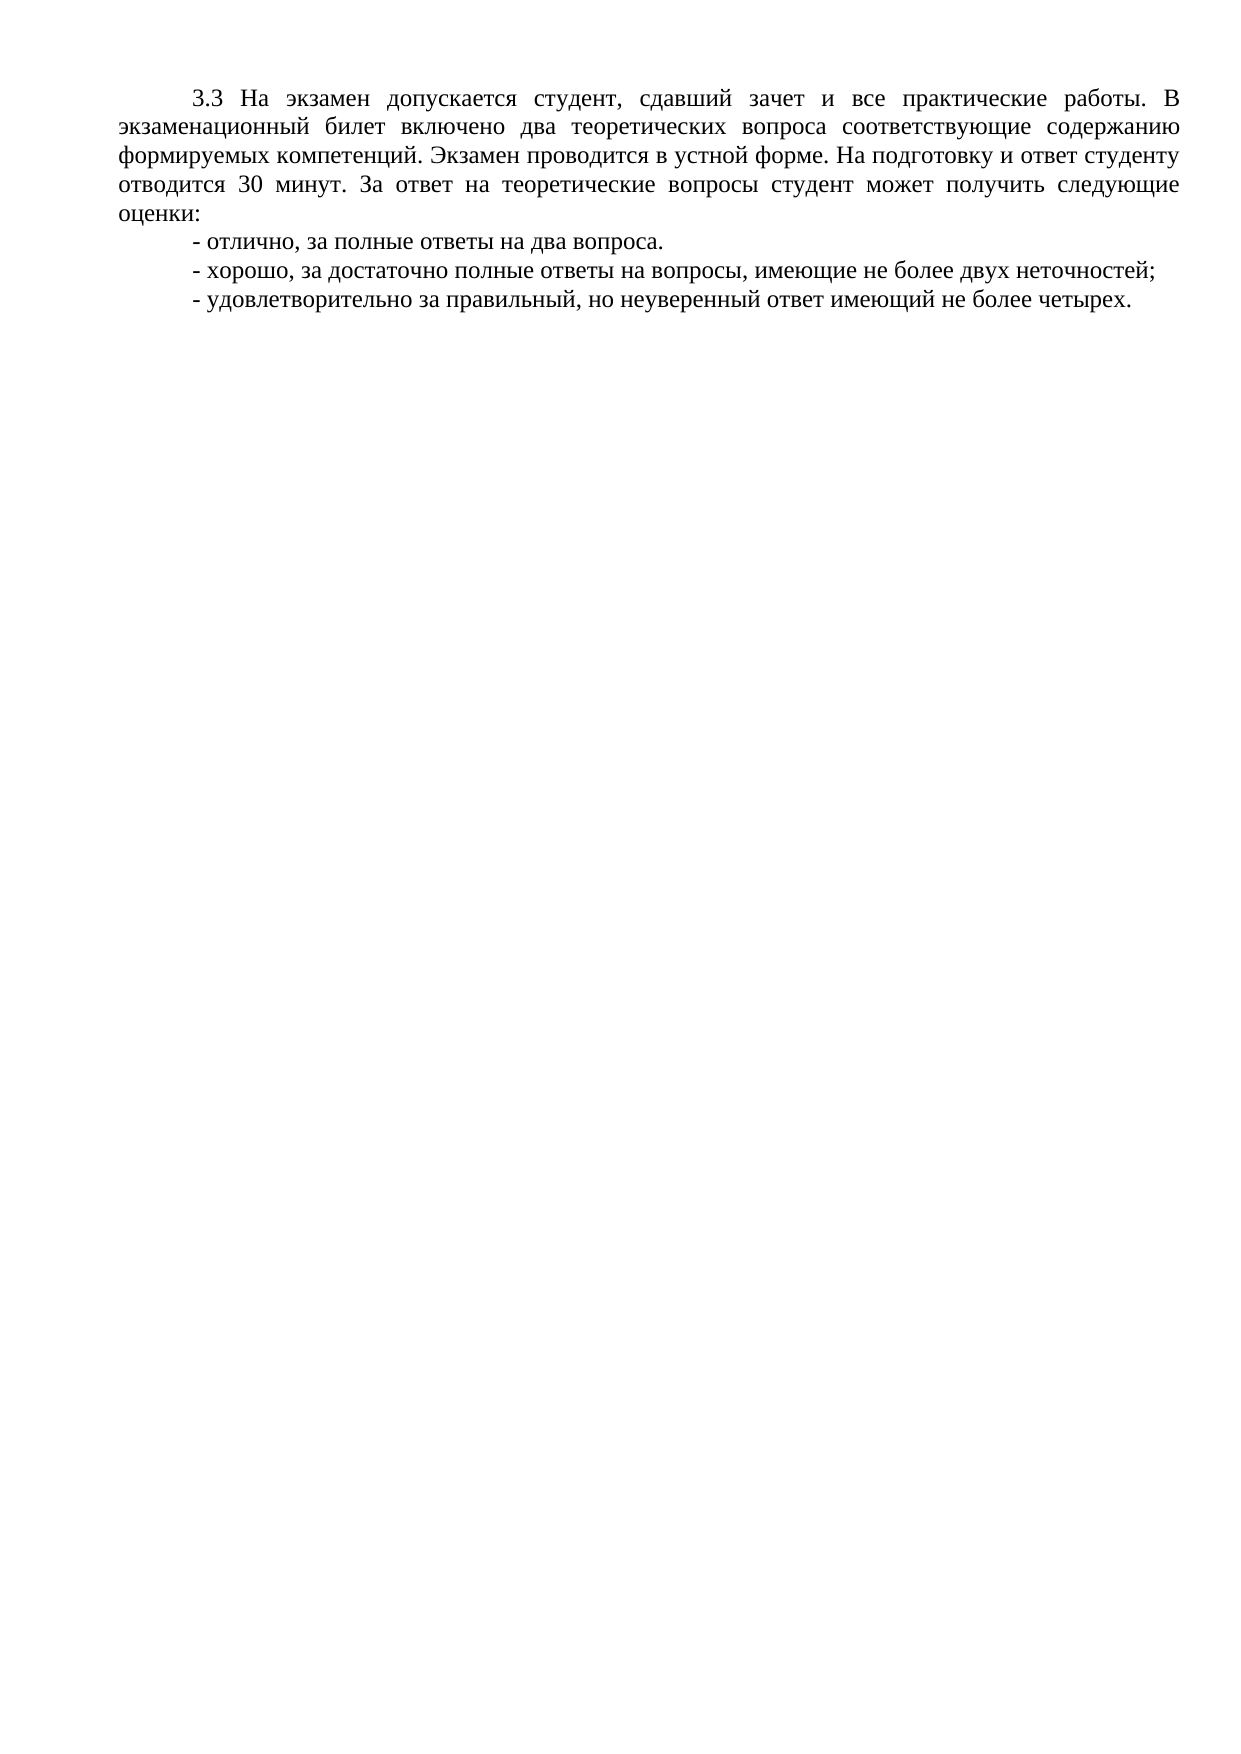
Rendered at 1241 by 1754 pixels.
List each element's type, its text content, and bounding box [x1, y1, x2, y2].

text - отлично, за полные ответы на два вопроса. [118, 226, 1181, 255]
text - хорошо, за достаточно полные ответы на вопросы, имеющие не более двух неточностей; [118, 255, 1181, 284]
text - удовлетворительно за правильный, но неуверенный ответ имеющий не более четырех. [118, 284, 1181, 313]
text 3.3 На экзамен допускается студент, сдавший зачет и все практические работы. В экзаменационный билет включено два теоретических вопроса соответствующие содержанию формируемых компетенций. Экзамен проводится в устной форме. На подготовку и ответ студенту отводится 30 минут. За ответ на теоретические вопросы студент может получить следующие оценки: [118, 83, 1181, 226]
